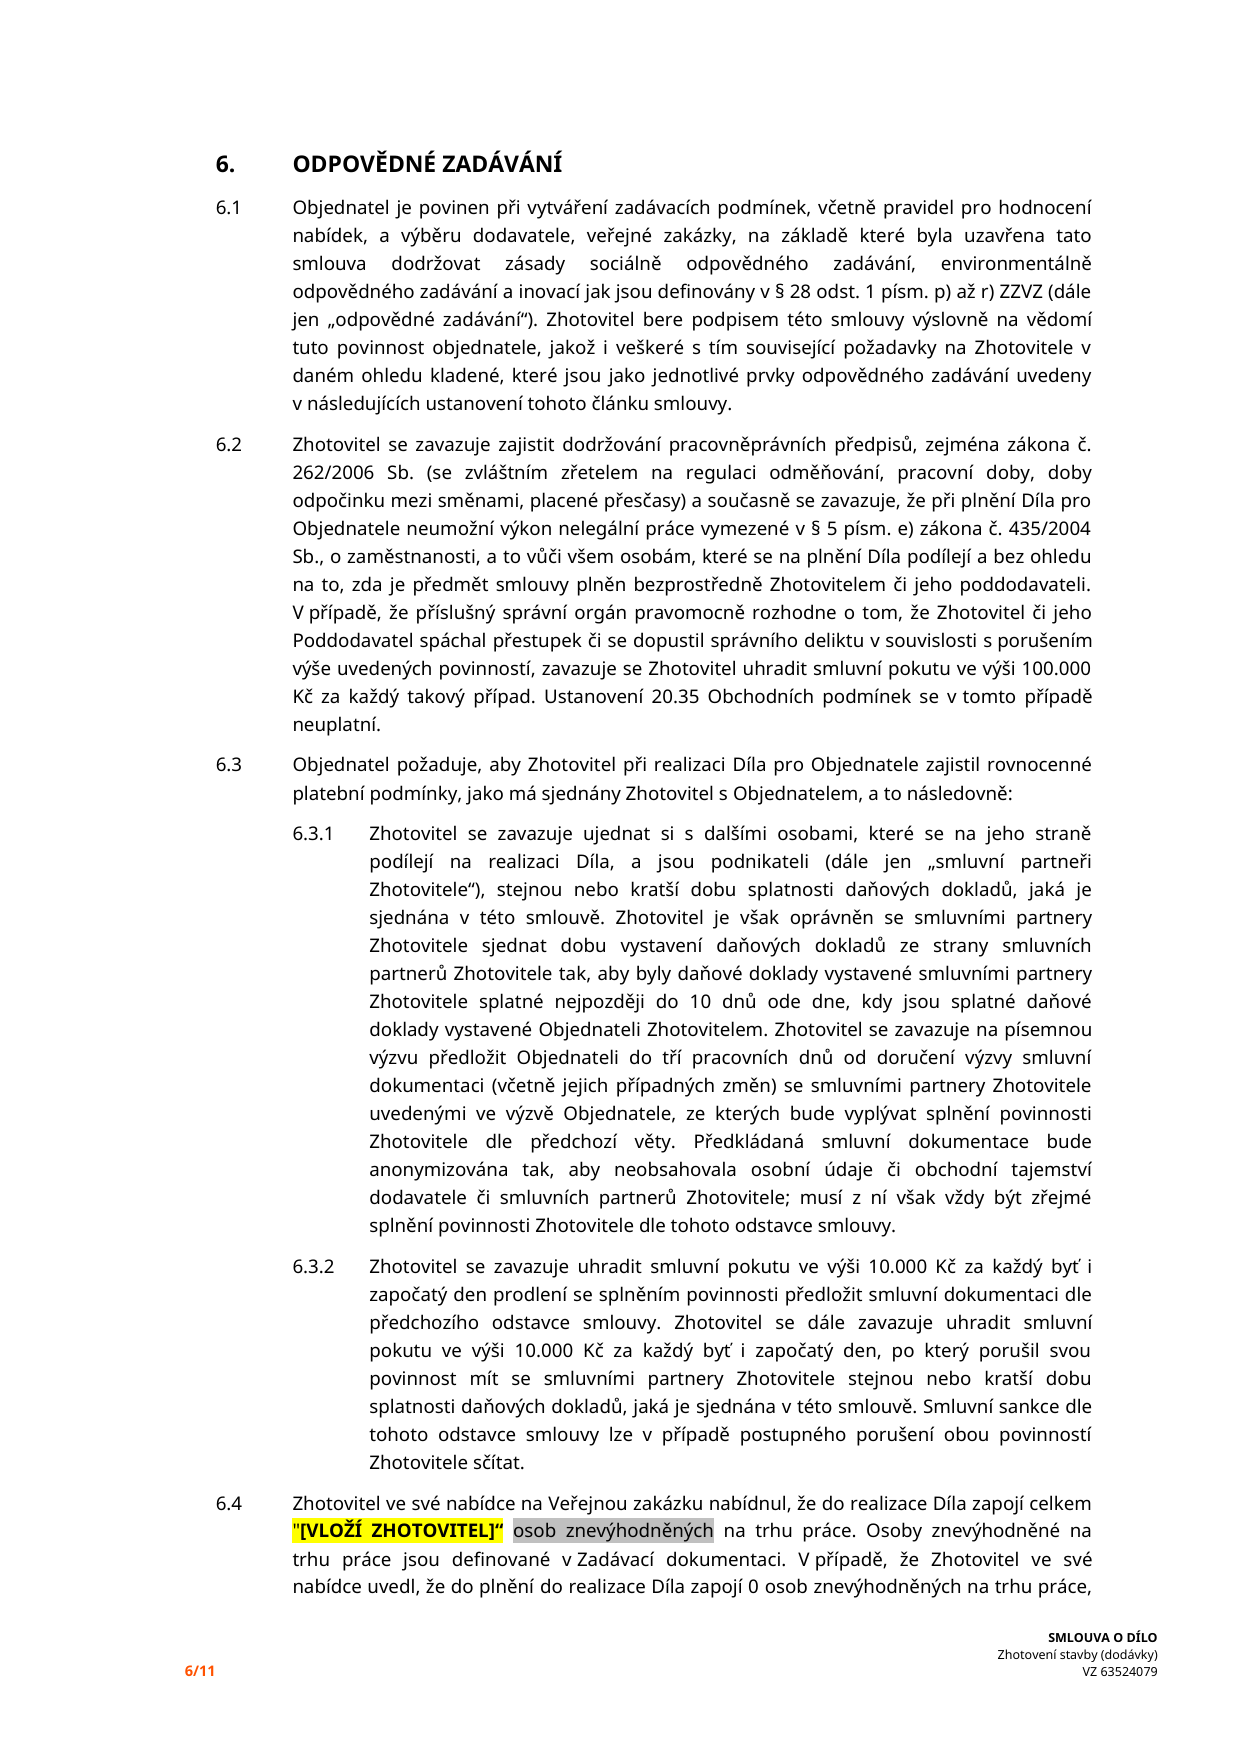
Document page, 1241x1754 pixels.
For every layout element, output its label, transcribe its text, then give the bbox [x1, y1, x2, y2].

text Zhotovitel se zavazuje zajistit dodržování pracovněprávních předpisů, zejména zákona č. 262/2006 Sb. (se zvláštním zřetelem na regulaci odměňování, pracovní doby, doby odpočinku mezi směnami, placené přesčasy) a současně se zavazuje, že při plnění Díla pro Objednatele neumožní výkon nelegální práce vymezené v § 5 písm. e) zákona č. 435/2004 Sb., o zaměstnanosti, a to vůči všem osobám, které se na plnění Díla podílejí a bez ohledu na to, zda je předmět smlouvy plněn bezprostředně Zhotovitelem či jeho poddodavateli. V případě, že příslušný správní orgán pravomocně rozhodne o tom, že Zhotovitel či jeho Poddodavatel spáchal přestupek či se dopustil správního deliktu v souvislosti s porušením výše uvedených povinností, zavazuje se Zhotovitel uhradit smluvní pokutu ve výši 100.000 Kč za každý takový případ. Ustanovení 20.35 Obchodních podmínek se v tomto případě neuplatní. [216, 431, 1093, 737]
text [216, 1490, 1093, 1599]
text Objednatel je povinen při vytváření zadávacích podmínek, včetně pravidel pro hodnocení nabídek, a výběru dodavatele, veřejné zakázky, na základě které byla uzavřena tato smlouva dodržovat zásady sociálně odpovědného zadávání, environmentálně odpovědného zadávání a inovací jak jsou definovány v § 28 odst. 1 písm. p) až r) ZZVZ (dále jen „odpovědné zadávání“). Zhotovitel bere podpisem této smlouvy výslovně na vědomí tuto povinnost objednatele, jakož i veškeré s tím související požadavky na Zhotovitele v daném ohledu kladené, které jsou jako jednotlivé prvky odpovědného zadávání uvedeny v následujících ustanovení tohoto článku smlouvy. [216, 194, 1093, 416]
text Zhotovitel se zavazuje uhradit smluvní pokutu ve výši 10.000 Kč za každý byť i započatý den prodlení se splněním povinnosti předložit smluvní dokumentaci dle předchozího odstavce smlouvy. Zhotovitel se dále zavazuje uhradit smluvní pokutu ve výši 10.000 Kč za každý byť i započatý den, po který porušil svou povinnost mít se smluvními partnery Zhotovitele stejnou nebo kratší dobu splatnosti daňových dokladů, jaká je sjednána v této smlouvě. Smluvní sankce dle tohoto odstavce smlouvy lze v případě postupného porušení obou povinností Zhotovitele sčítat. [292, 1253, 1093, 1475]
text Zhotovitel se zavazuje ujednat si s dalšími osobami, které se na jeho straně podílejí na realizaci Díla, a jsou podnikateli (dále jen „smluvní partneři Zhotovitele“), stejnou nebo kratší dobu splatnosti daňových dokladů, jaká je sjednána v této smlouvě. Zhotovitel je však oprávněn se smluvními partnery Zhotovitele sjednat dobu vystavení daňových dokladů ze strany smluvních partnerů Zhotovitele tak, aby byly daňové doklady vystavené smluvními partnery Zhotovitele splatné nejpozději do 10 dnů ode dne, kdy jsou splatné daňové doklady vystavené Objednateli Zhotovitelem. Zhotovitel se zavazuje na písemnou výzvu předložit Objednateli do tří pracovních dnů od doručení výzvy smluvní dokumentaci (včetně jejich případných změn) se smluvními partnery Zhotovitele uvedenými ve výzvě Objednatele, ze kterých bude vyplývat splnění povinnosti Zhotovitele dle předchozí věty. Předkládaná smluvní dokumentace bude anonymizována tak, aby neobsahovala osobní údaje či obchodní tajemství dodavatele či smluvních partnerů Zhotovitele; musí z ní však vždy být zřejmé splnění povinnosti Zhotovitele dle tohoto odstavce smlouvy. [292, 820, 1093, 1238]
text ODPOVĚDNÉ ZADÁVÁNÍ [216, 147, 1093, 179]
text Objednatel požaduje, aby Zhotovitel při realizaci Díla pro Objednatele zajistil rovnocenné platební podmínky, jako má sjednány Zhotovitel s Objednatelem, a to následovně: [216, 752, 1093, 805]
